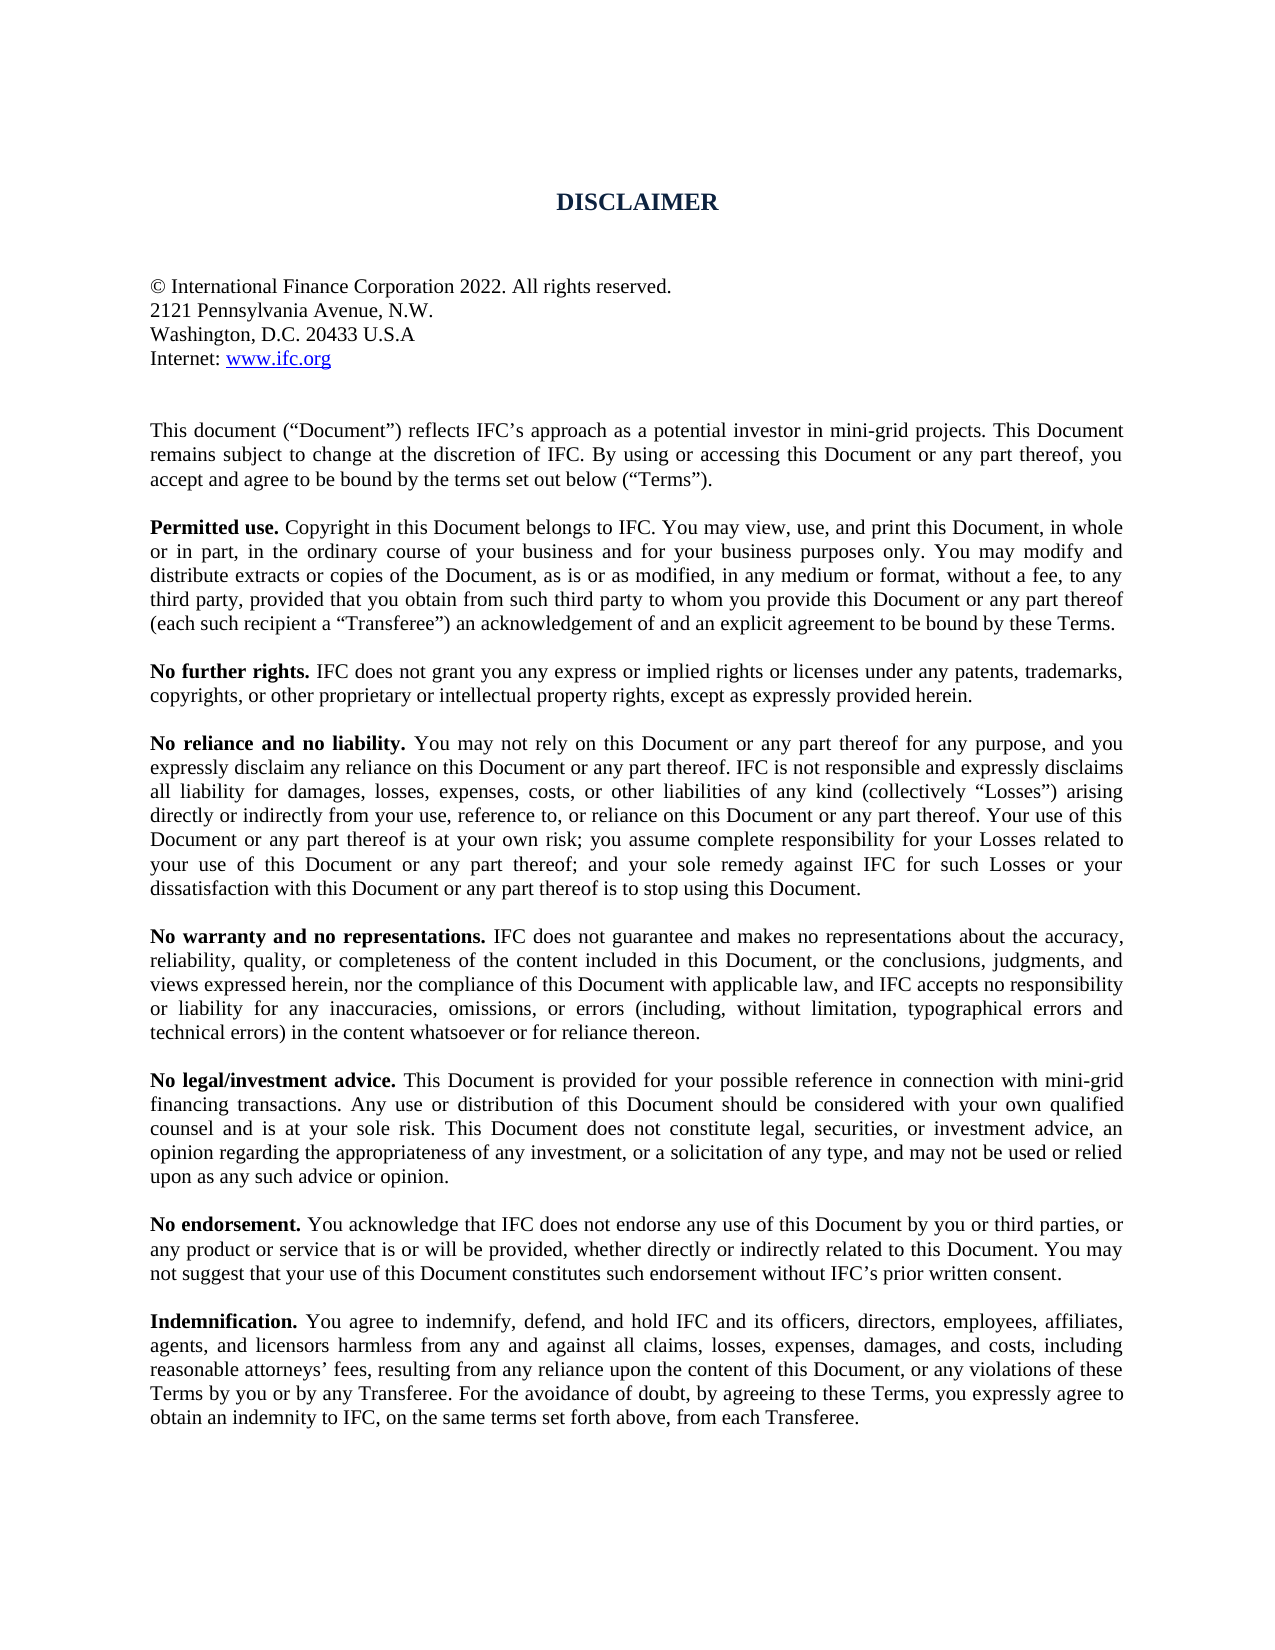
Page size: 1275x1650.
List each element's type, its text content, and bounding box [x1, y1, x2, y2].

text No legal/investment advice. This Document is provided for your possible reference in connection with mini-grid financing transactions. Any use or distribution of this Document should be considered with your own qualified counsel and is at your sole risk. This Document does not constitute legal, securities, or investment advice, an opinion regarding the appropriateness of any investment, or a solicitation of any type, and may not be used or relied upon as any such advice or opinion. [150, 1068, 1125, 1188]
text DISCLAIMER [150, 187, 1125, 216]
text Permitted use. Copyright in this Document belongs to IFC. You may view, use, and print this Document, in whole or in part, in the ordinary course of your business and for your business purposes only. You may modify and distribute extracts or copies of the Document, as is or as modified, in any medium or format, without a fee, to any third party, provided that you obtain from such third party to whom you provide this Document or any part thereof (each such recipient a “Transferee”) an acknowledgement of and an explicit agreement to be bound by these Terms. [150, 514, 1125, 635]
text Indemnification. You agree to indemnify, defend, and hold IFC and its officers, directors, employees, affiliates, agents, and licensors harmless from any and against all claims, losses, expenses, damages, and costs, including reasonable attorneys’ fees, resulting from any reliance upon the content of this Document, or any violations of these Terms by you or by any Transferee. For the avoidance of doubt, by agreeing to these Terms, you expressly agree to obtain an indemnity to IFC, on the same terms set forth above, from each Transferee. [150, 1309, 1125, 1429]
text Internet: www.ifc.org [150, 346, 1125, 370]
text No further rights. IFC does not grant you any express or implied rights or licenses under any patents, trademarks, copyrights, or other proprietary or intellectual property rights, except as expressly provided herein. [150, 659, 1125, 707]
text No reliance and no liability. You may not rely on this Document or any part thereof for any purpose, and you expressly disclaim any reliance on this Document or any part thereof. IFC is not responsible and expressly disclaims all liability for damages, losses, expenses, costs, or other liabilities of any kind (collectively “Losses”) arising directly or indirectly from your use, reference to, or reliance on this Document or any part thereof. Your use of this Document or any part thereof is at your own risk; you assume complete responsibility for your Losses related to your use of this Document or any part thereof; and your sole remedy against IFC for such Losses or your dissatisfaction with this Document or any part thereof is to stop using this Document. [150, 731, 1125, 899]
text Washington, D.C. 20433 U.S.A [150, 322, 1125, 346]
text 2121 Pennsylvania Avenue, N.W. [150, 298, 1125, 322]
text This document (“Document”) reflects IFC’s approach as a potential investor in mini-grid projects. This Document remains subject to change at the discretion of IFC. By using or accessing this Document or any part thereof, you accept and agree to be bound by the terms set out below (“Terms”). [150, 418, 1125, 491]
text No endorsement. You acknowledge that IFC does not endorse any use of this Document by you or third parties, or any product or service that is or will be provided, whether directly or indirectly related to this Document. You may not suggest that your use of this Document constitutes such endorsement without IFC’s prior written consent. [150, 1212, 1125, 1261]
text © International Finance Corporation 2022. All rights reserved. [150, 274, 1125, 298]
text No warranty and no representations. IFC does not guarantee and makes no representations about the accuracy, reliability, quality, or completeness of the content included in this Document, or the conclusions, judgments, and views expressed herein, nor the compliance of this Document with applicable law, and IFC accepts no responsibility or liability for any inaccuracies, omissions, or errors (including, without limitation, typographical errors and technical errors) in the content whatsoever or for reliance thereon. [150, 924, 1125, 1044]
